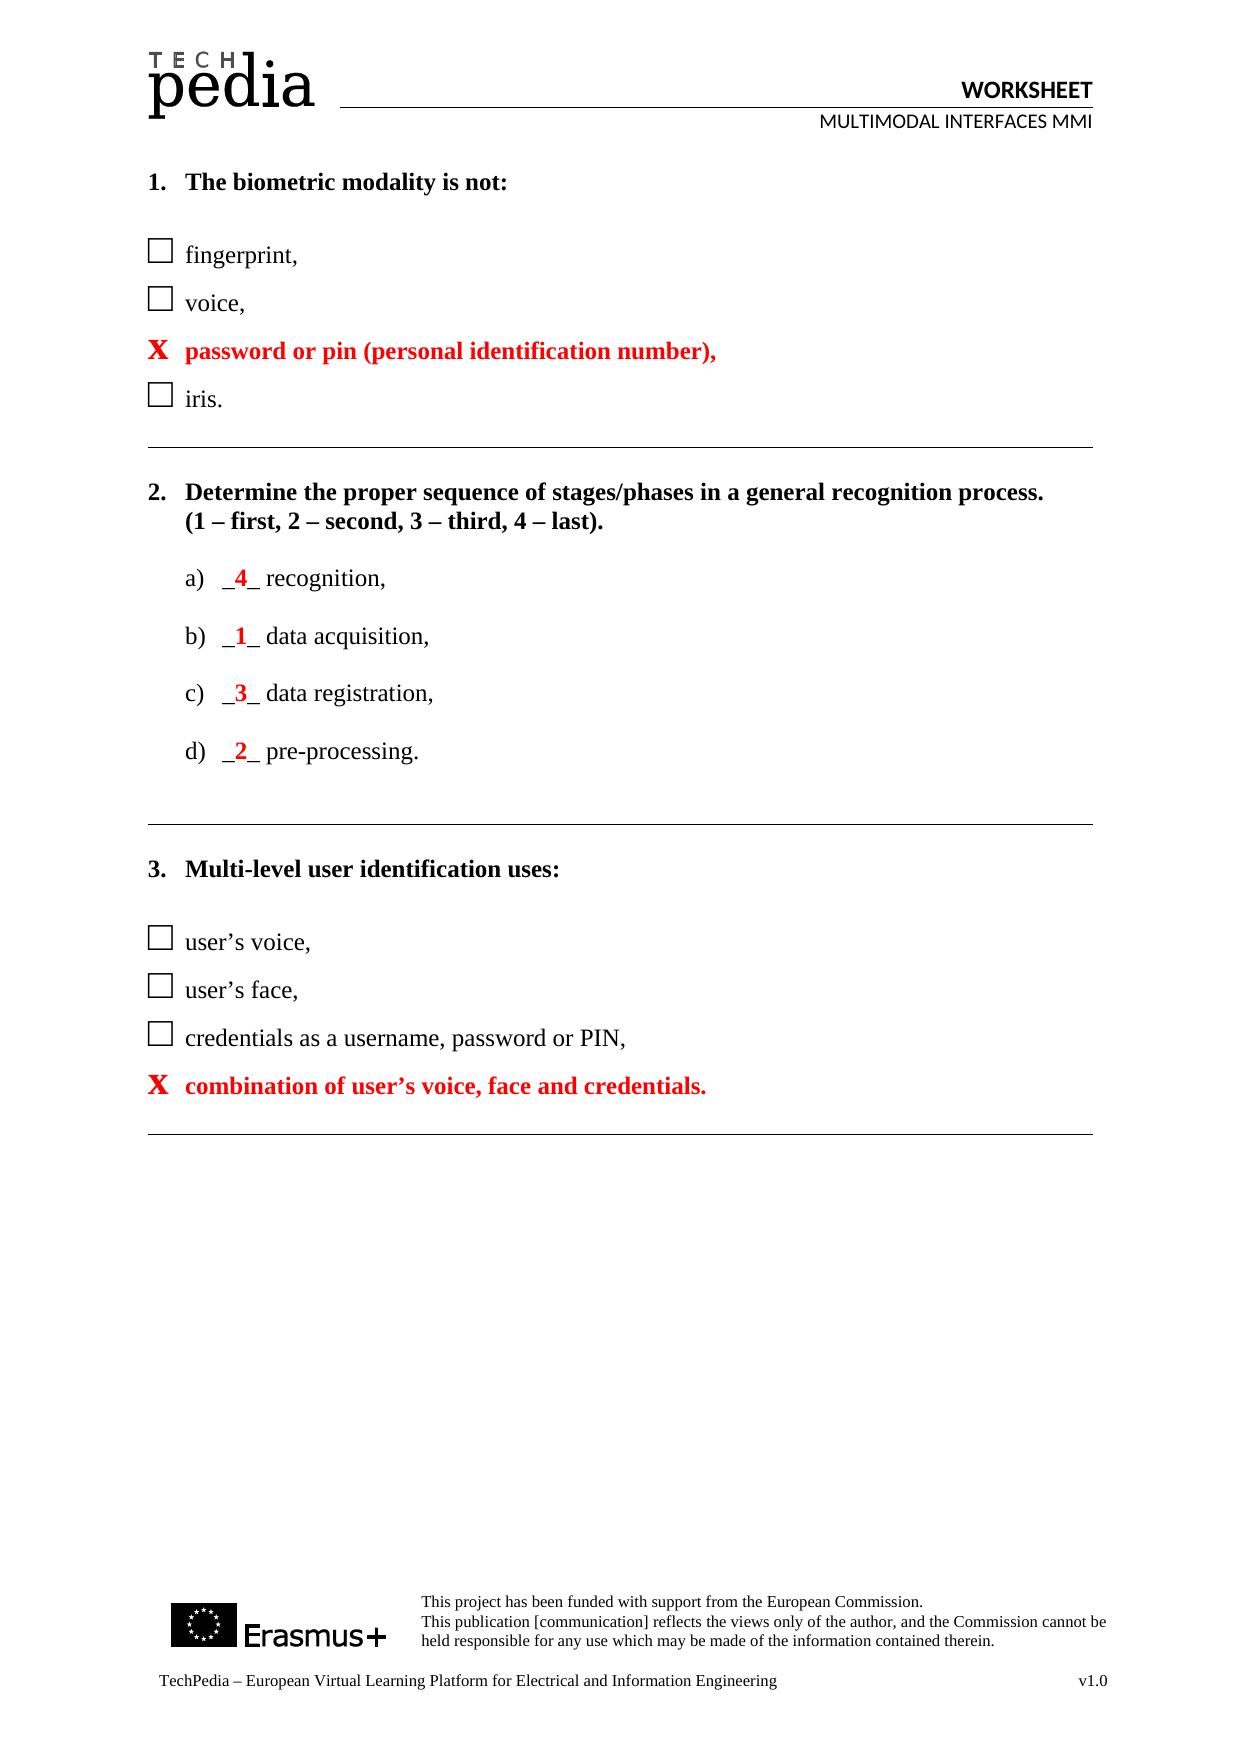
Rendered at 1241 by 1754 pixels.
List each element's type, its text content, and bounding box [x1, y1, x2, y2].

text □ user’s voice, [148, 912, 1093, 959]
text □ user’s face, [148, 959, 1093, 1007]
text x password or pin (personal identification number), [148, 321, 1093, 369]
text □ voice, [148, 273, 1093, 321]
text □ fingerprint, [148, 225, 1093, 273]
text Multi-level user identification uses: [148, 854, 1093, 883]
list _4_ recognition, [185, 563, 1093, 592]
list _1_ data acquisition, [185, 621, 1093, 650]
text □ credentials as a username, password or PIN, [148, 1007, 1093, 1055]
text Determine the proper sequence of stages/phases in a general recognition process. (1 – first, 2 – second, 3 – third, 4 – last). [148, 477, 1093, 535]
text The biometric modality is not: [148, 167, 1093, 196]
text □ iris. [148, 369, 1093, 417]
text x combination of user’s voice, face and credentials. [148, 1055, 1093, 1103]
list _2_ pre-processing. [185, 736, 1093, 765]
list _3_ data registration, [185, 678, 1093, 707]
